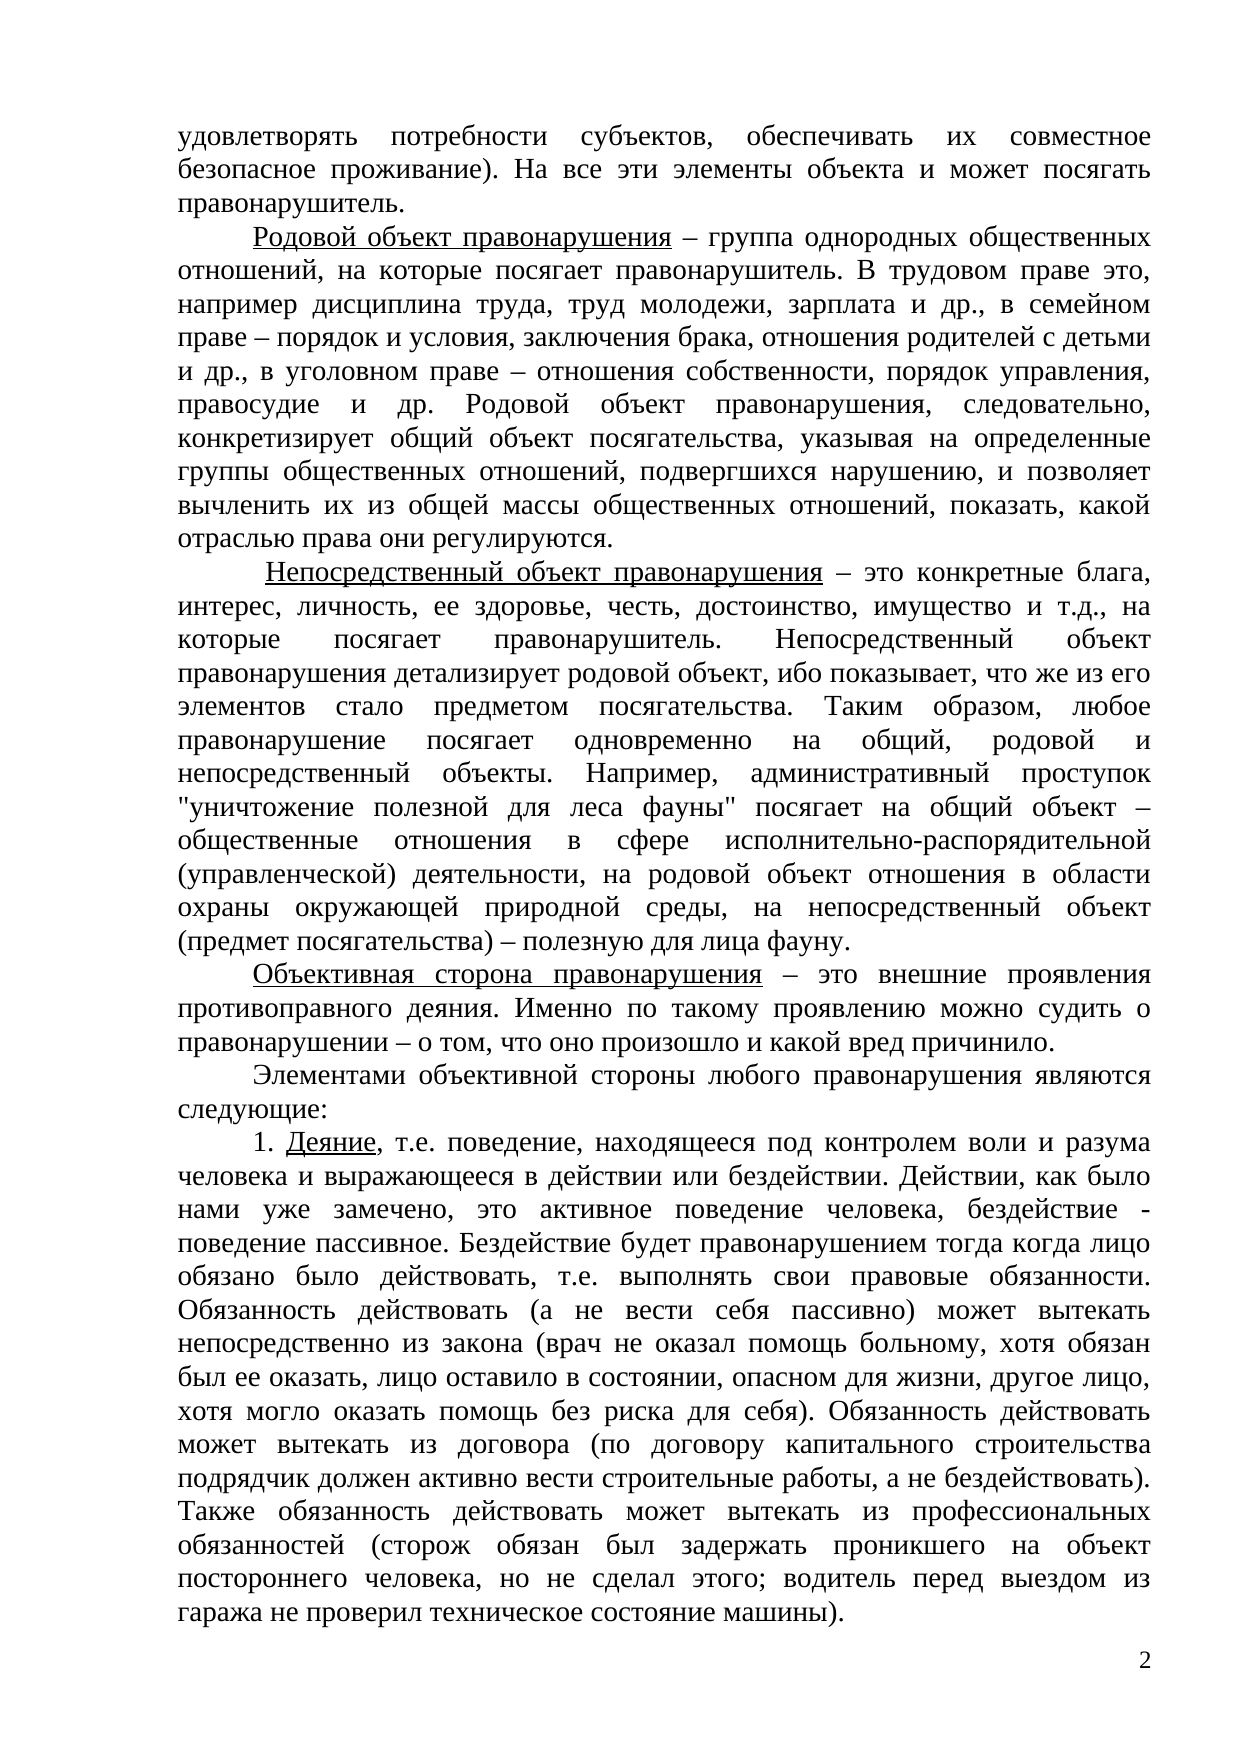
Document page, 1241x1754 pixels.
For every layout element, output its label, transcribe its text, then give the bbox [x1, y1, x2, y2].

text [177, 118, 1152, 219]
text 1. Деяние, т.е. поведение, находящееся под контролем воли и разума человека и выражающееся в действии или бездействии. Действии, как было нами уже замечено, это активное поведение человека, бездействие - поведение пассивное. Бездействие будет правонарушением тогда когда лицо обязано было действовать, т.е. выполнять свои правовые обязанности. Обязанность действовать (а не вести себя пассивно) может вытекать непосредственно из закона (врач не оказал помощь больному, хотя обязан был ее оказать, лицо оставило в состоянии, опасном для жизни, другое лицо, хотя могло оказать помощь без риска для себя). Обязанность действовать может вытекать из договора (по договору капитального строительства подрядчик должен активно вести строительные работы, а не бездействовать). Также обязанность действовать может вытекать из профессиональных обязанностей (сторож обязан был задержать проникшего на объект постороннего человека, но не сделал этого; водитель перед выездом из гаража не проверил техническое состояние машины). [177, 1124, 1152, 1627]
text Объективная сторона правонарушения – это внешние проявления противоправного деяния. Именно по такому проявлению можно судить о правонарушении – о том, что оно произошло и какой вред причинило. [177, 957, 1152, 1057]
text Элементами объективной стороны любого правонарушения являются следующие: [177, 1057, 1152, 1124]
text Непосредственный объект правонарушения – это конкретные блага, интерес, личность, ее здоровье, честь, достоинство, имущество и т.д., на которые посягает правонарушитель. Непосредственный объект правонарушения детализирует родовой объект, ибо показывает, что же из его элементов стало предметом посягательства. Таким образом, любое правонарушение посягает одновременно на общий, родовой и непосредственный объекты. Например, административный проступок "уничтожение полезной для леса фауны" посягает на общий объект – общественные отношения в сфере исполнительно-распорядительной (управленческой) деятельности, на родовой объект отношения в области охраны окружающей природной среды, на непосредственный объект (предмет посягательства) – полезную для лица фауну. [177, 554, 1152, 957]
text Родовой объект правонарушения – группа однородных общественных отношений, на которые посягает правонарушитель. В трудовом праве это, например дисциплина труда, труд молодежи, зарплата и др., в семейном праве – порядок и условия, заключения брака, отношения родителей с детьми и др., в уголовном праве – отношения собственности, порядок управления, правосудие и др. Родовой объект правонарушения, следовательно, конкретизирует общий объект посягательства, указывая на определенные группы общественных отношений, подвергшихся нарушению, и позволяет вычленить их из общей массы общественных отношений, показать, какой отраслью права они регулируются. [177, 219, 1152, 554]
